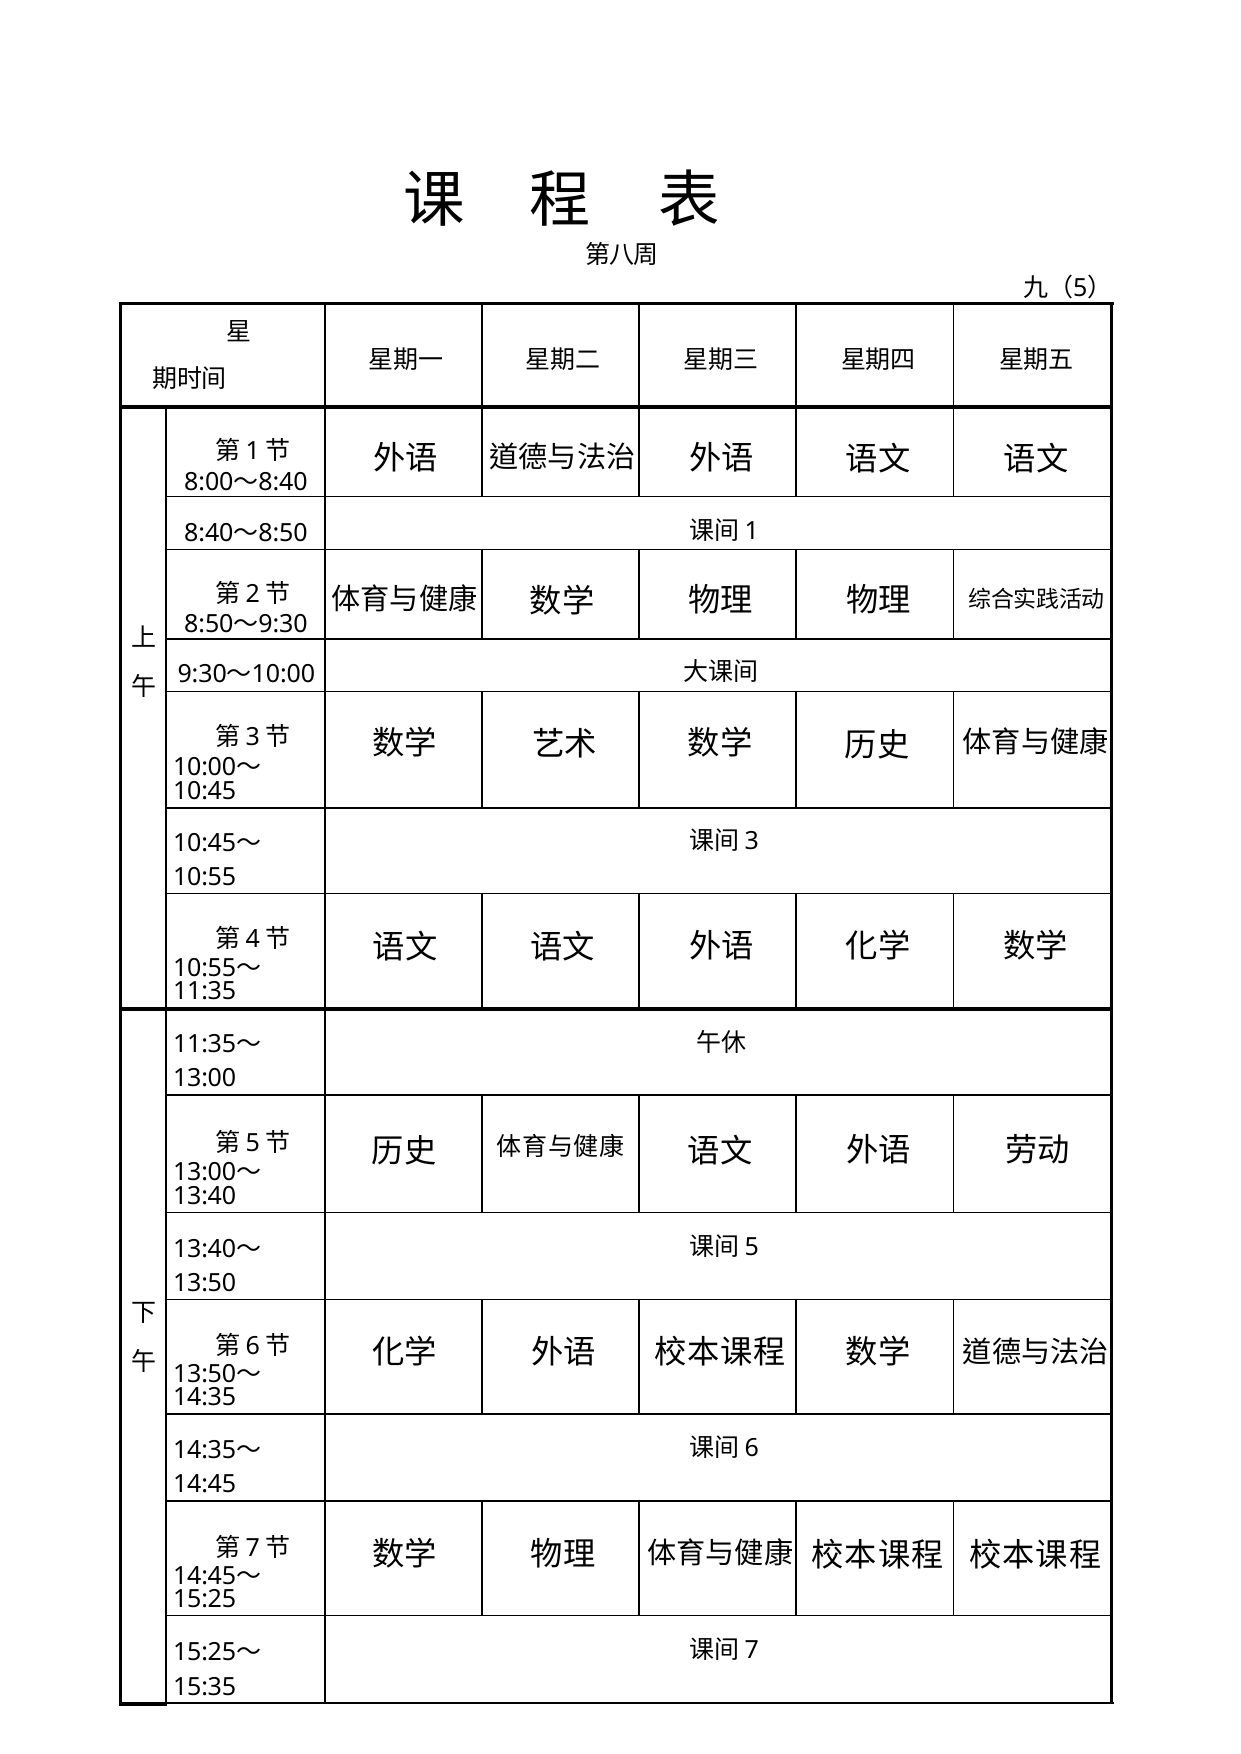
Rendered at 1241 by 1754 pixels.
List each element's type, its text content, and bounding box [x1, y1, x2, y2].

table_cell 道德与法治 [954, 1300, 1110, 1413]
table_cell 课间5 [326, 1213, 1110, 1298]
table_header 星期二 [483, 305, 638, 405]
table_cell 数学 [483, 550, 638, 638]
table_cell 语文 [640, 1096, 795, 1212]
table_cell 数学 [326, 692, 481, 807]
table_cell 第4节 10:55～11:35 [167, 894, 324, 1007]
table_cell 11:35～13:00 [167, 1011, 324, 1094]
table_cell 课间1 [326, 497, 1110, 548]
table_cell 第2节 8:50～9:30 [167, 550, 324, 638]
table_cell 外语 [640, 409, 795, 496]
table_cell 校本课程 [954, 1502, 1110, 1614]
table_cell 体育与健康 [326, 550, 481, 638]
table_cell 物理 [797, 550, 953, 638]
table_cell 外语 [483, 1300, 638, 1413]
table_header 星期三 [640, 305, 795, 405]
table_header 星期五 [954, 305, 1110, 405]
table_cell 艺术 [483, 692, 638, 807]
table_cell 道德与法治 [483, 409, 638, 496]
table_cell 第3节 10:00～10:45 [167, 692, 324, 807]
table_cell 第1节 8:00～8:40 [167, 409, 324, 496]
table_cell 外语 [326, 409, 481, 496]
table_cell 校本课程 [640, 1300, 795, 1413]
table_cell 化学 [797, 894, 953, 1007]
table_cell 校本课程 [797, 1502, 953, 1614]
table_cell 数学 [954, 894, 1110, 1007]
table_cell 10:45～10:55 [167, 809, 324, 893]
table_cell 劳动 [954, 1096, 1110, 1212]
table_cell 8:40～8:50 [167, 497, 324, 548]
table_cell 体育与健康 [954, 692, 1110, 807]
table_cell 历史 [797, 692, 953, 807]
table_cell 午休 [326, 1011, 1110, 1094]
table_cell 15:25～15:35 [167, 1616, 324, 1702]
table_cell 语文 [326, 894, 481, 1007]
table_cell 第6节 13:50～14:35 [167, 1300, 324, 1413]
table_cell 数学 [797, 1300, 953, 1413]
table_cell 课间3 [326, 809, 1110, 893]
table_cell 14:35～14:45 [167, 1415, 324, 1500]
text 课 程 表 [403, 159, 1116, 237]
table_cell 外语 [797, 1096, 953, 1212]
table_cell 外语 [640, 894, 795, 1007]
table_cell 物理 [483, 1502, 638, 1614]
table_cell 化学 [326, 1300, 481, 1413]
table_cell 语文 [954, 409, 1110, 496]
table_cell 第7节 14:45～15:25 [167, 1502, 324, 1614]
table_cell 上 午 [122, 409, 165, 1007]
table_cell 综合实践活动 [954, 550, 1110, 638]
table_cell 语文 [483, 894, 638, 1007]
table_cell 9:30～10:00 [167, 640, 324, 691]
table_cell 下 午 [122, 1011, 165, 1702]
table_cell 课间6 [326, 1415, 1110, 1500]
table_cell 13:40～13:50 [167, 1213, 324, 1298]
text 九（5） [120, 275, 1112, 302]
table_header 星期一 [326, 305, 481, 405]
table_cell 体育与健康 [640, 1502, 795, 1614]
table_cell 数学 [326, 1502, 481, 1614]
table_header 星期四 [797, 305, 953, 405]
table_cell 课间7 [326, 1616, 1110, 1702]
table_cell 第5节 13:00～13:40 [167, 1096, 324, 1212]
table_cell 物理 [640, 550, 795, 638]
table_cell 体育与健康 [483, 1096, 638, 1212]
table_cell 大课间 [326, 640, 1110, 691]
table_cell 语文 [797, 409, 953, 496]
text 第八周 [585, 237, 1116, 271]
table_header 星期时间 [122, 305, 324, 405]
table_cell 历史 [326, 1096, 481, 1212]
table_cell 数学 [640, 692, 795, 807]
